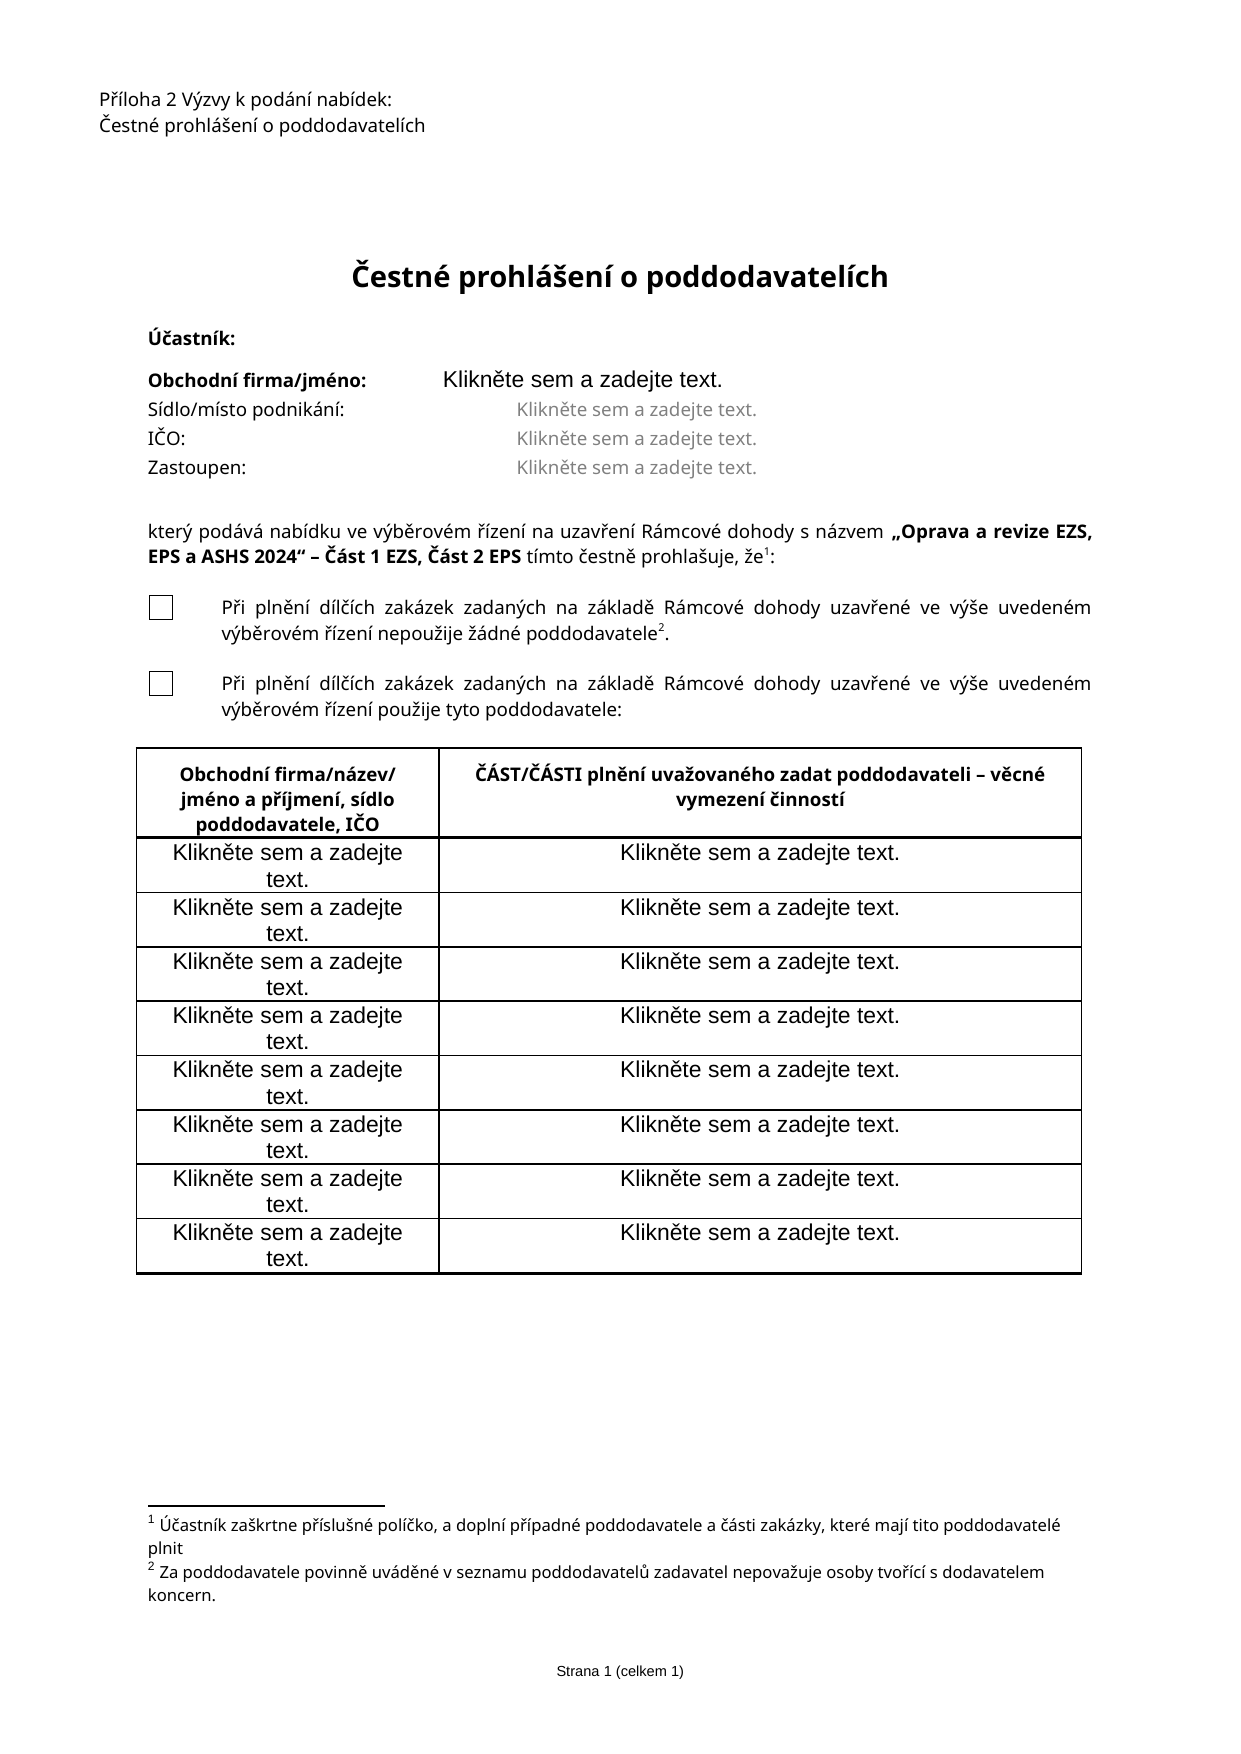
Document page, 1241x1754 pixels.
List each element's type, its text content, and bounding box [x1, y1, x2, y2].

table_header Obchodní firma/název/ jméno a příjmení, sídlo poddodavatele, IČO [137, 749, 438, 836]
text Obchodní firma/jméno: [148, 364, 1093, 393]
text který podává nabídku ve výběrovém řízení na uzavření Rámcové dohody s názvem „Oprava a revize EZS, EPS a ASHS 2024“ – Část 1 EZS, Část 2 EPS tímto čestně prohlašuje, že: [148, 518, 1093, 569]
text Při plnění dílčích zakázek zadaných na základě Rámcové dohody uzavřené ve výše uvedeném výběrovém řízení nepoužije žádné poddodavatele. [148, 594, 1093, 645]
text IČO: [148, 422, 1093, 451]
text Účastník: [148, 321, 1093, 352]
text Sídlo/místo podnikání: [148, 393, 1093, 422]
text Zastoupen: [148, 451, 1093, 480]
table_header ČÁST/ČÁSTI plnění uvažovaného zadat poddodavateli – věcné vymezení činností [440, 749, 1081, 836]
text Při plnění dílčích zakázek zadaných na základě Rámcové dohody uzavřené ve výše uvedeném výběrovém řízení použije tyto poddodavatele: [148, 670, 1093, 721]
title Čestné prohlášení o poddodavatelích [148, 256, 1093, 296]
